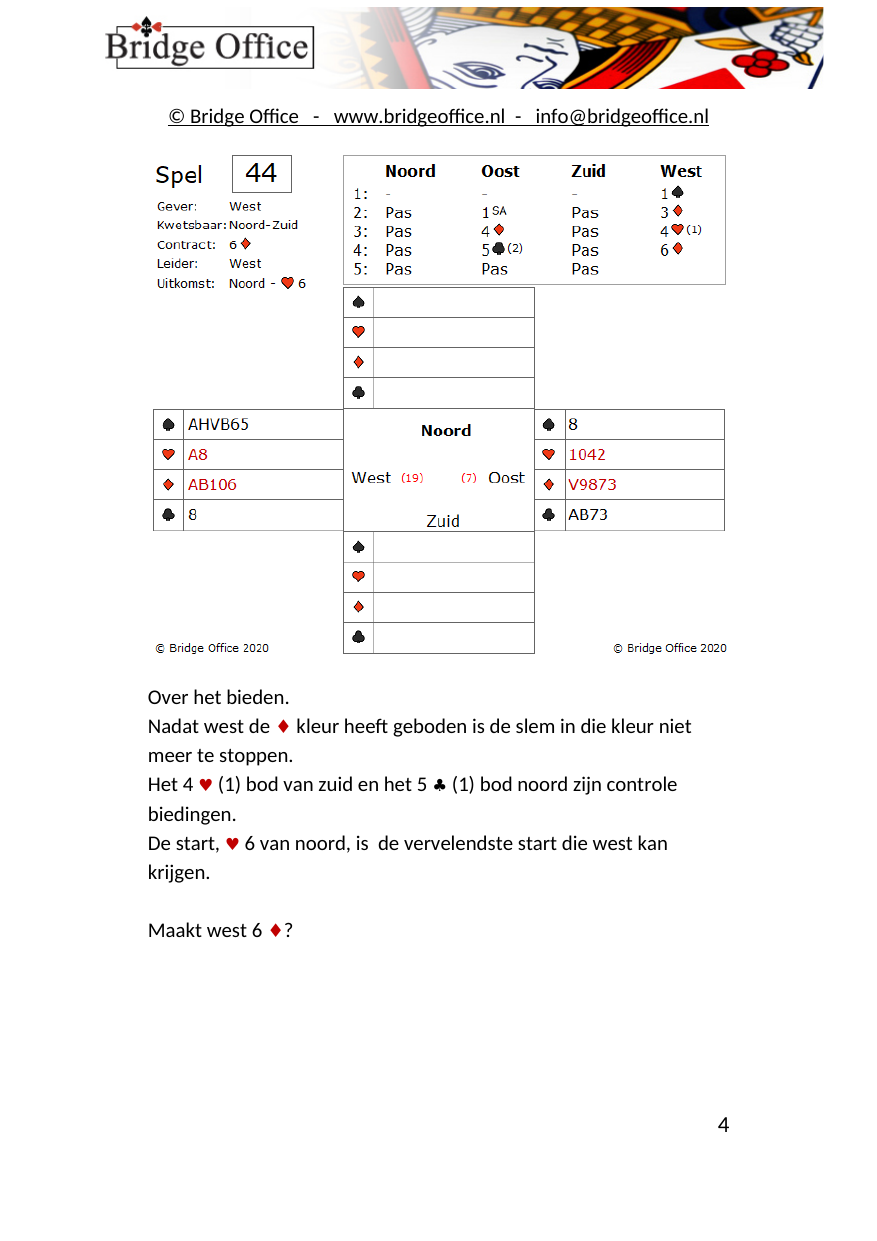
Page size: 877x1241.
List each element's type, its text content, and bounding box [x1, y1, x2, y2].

text Over het bieden. [148, 684, 729, 709]
text Maakt west 6 ♦? [148, 917, 729, 943]
text De start, ♥ 6 van noord, is de vervelendste start die west kan krijgen. [148, 830, 729, 884]
picture [78, 7, 824, 89]
text Nadat west de ♦ kleur heeft geboden is de slem in die kleur niet meer te stoppen. [148, 713, 729, 768]
picture [147, 147, 730, 659]
text Het 4 ♥ (1) bod van zuid en het 5 ♣ (1) bod noord zijn controle biedingen. [148, 772, 729, 826]
